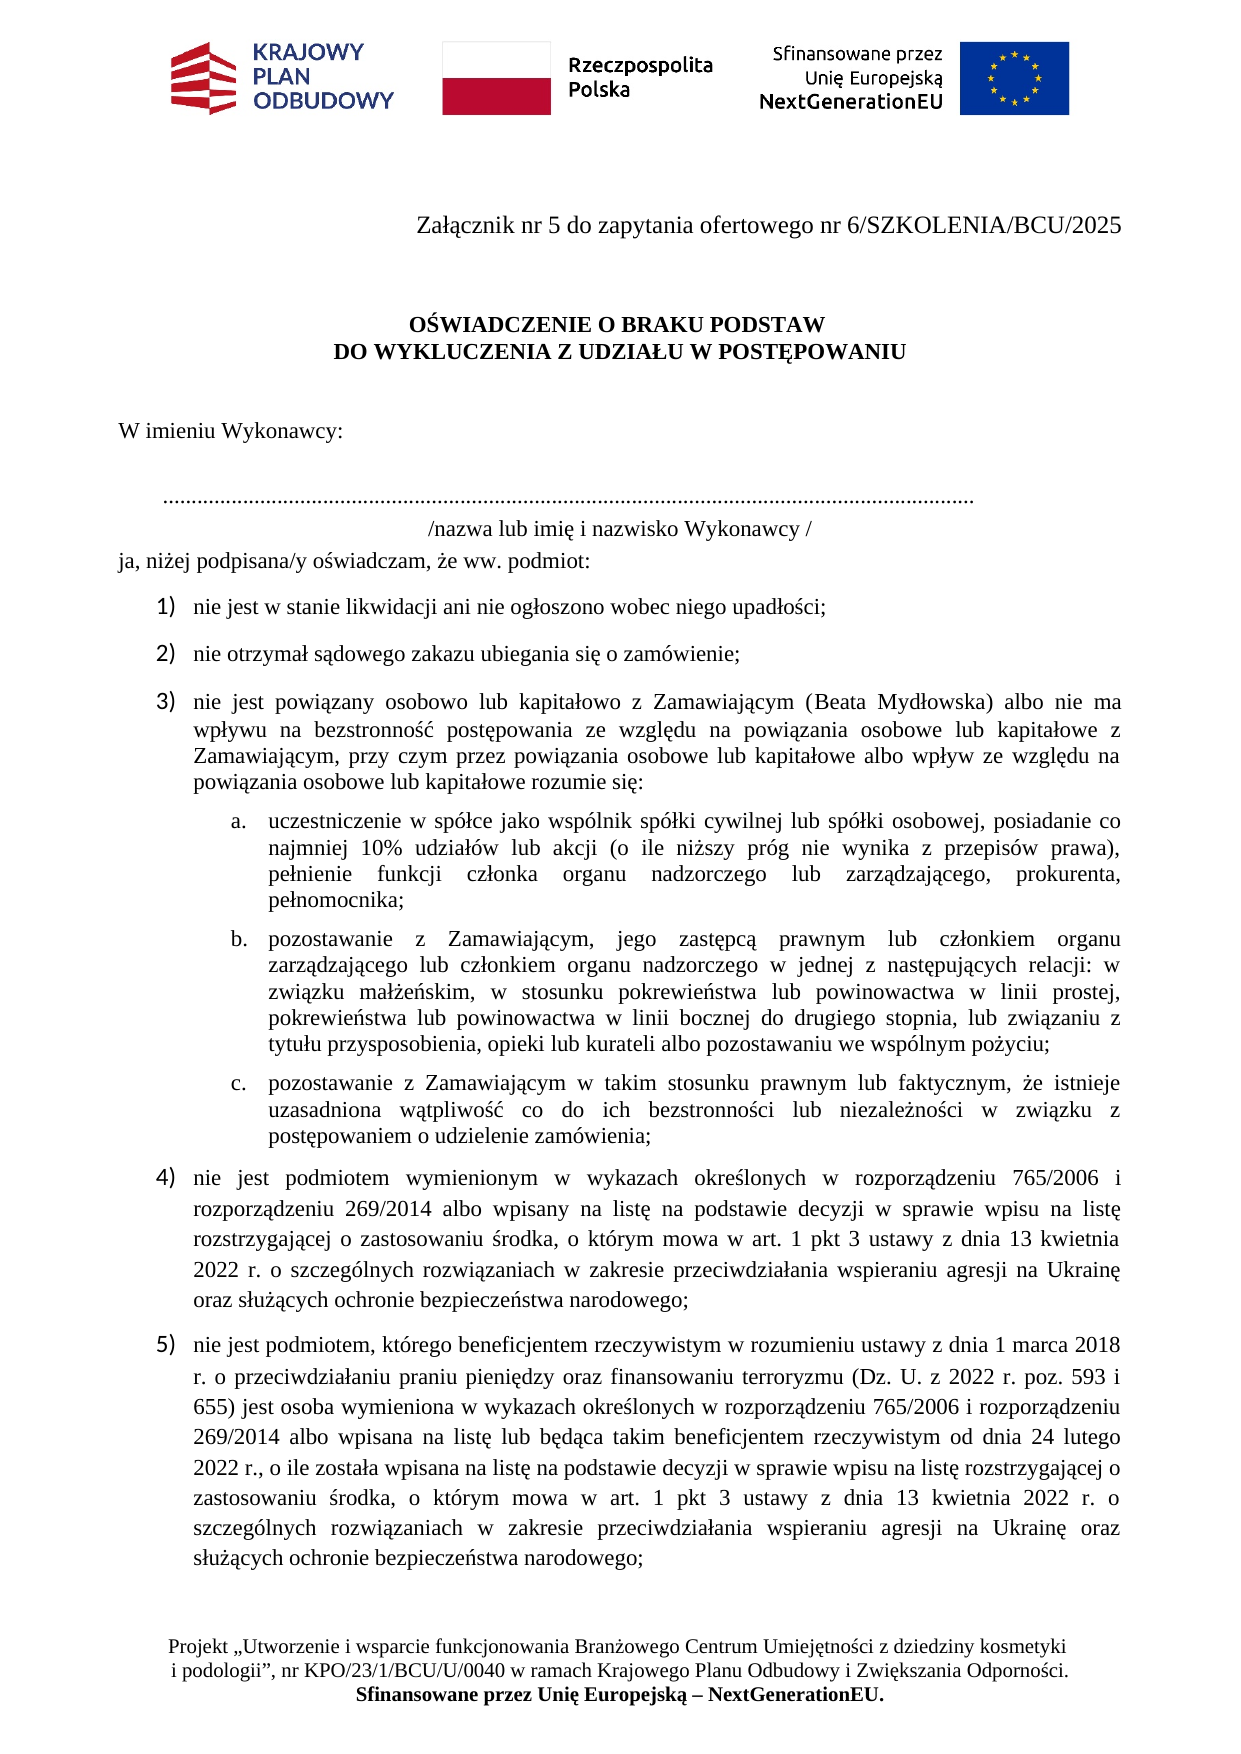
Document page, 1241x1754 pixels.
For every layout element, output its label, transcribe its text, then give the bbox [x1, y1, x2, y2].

text OŚWIADCZENIE O BRAKU PODSTAW DO WYKLUCZENIA Z UDZIAŁU W POSTĘPOWANIU [118, 312, 1122, 364]
text Załącznik nr 5 do zapytania ofertowego nr 6/SZKOLENIA/BCU/2025 [118, 210, 1122, 238]
list nie jest podmiotem wymienionym w wykazach określonych w rozporządzeniu 765/2006 i rozporządzeniu 269/2014 albo wpisany na listę na podstawie decyzji w sprawie wpisu na listę rozstrzygającej o zastosowaniu środka, o którym mowa w art. 1 pkt 3 ustawy z dnia 13 kwietnia 2022 r. o szczególnych rozwiązaniach w zakresie przeciwdziałania wspieraniu agresji na Ukrainę oraz służących ochronie bezpieczeństwa narodowego; [156, 1161, 1122, 1312]
text W imieniu Wykonawcy: [118, 417, 1122, 443]
text /nazwa lub imię i nazwisko Wykonawcy / [118, 515, 1122, 541]
list nie jest podmiotem, którego beneficjentem rzeczywistym w rozumieniu ustawy z dnia 1 marca 2018 r. o przeciwdziałaniu praniu pieniędzy oraz finansowaniu terroryzmu (Dz. U. z 2022 r. poz. 593 i 655) jest osoba wymieniona w wykazach określonych w rozporządzeniu 765/2006 i rozporządzeniu 269/2014 albo wpisana na listę lub będąca takim beneficjentem rzeczywistym od dnia 24 lutego 2022 r., o ile została wpisana na listę na podstawie decyzji w sprawie wpisu na listę rozstrzygającej o zastosowaniu środka, o którym mowa w art. 1 pkt 3 ustawy z dnia 13 kwietnia 2022 r. o szczególnych rozwiązaniach w zakresie przeciwdziałania wspieraniu agresji na Ukrainę oraz służących ochronie bezpieczeństwa narodowego; [156, 1329, 1122, 1571]
text ja, niżej podpisana/y oświadczam, że ww. podmiot: [118, 547, 1122, 574]
list uczestniczenie w spółce jako wspólnik spółki cywilnej lub spółki osobowej, posiadanie co najmniej 10% udziałów lub akcji (o ile niższy próg nie wynika z przepisów prawa), pełnienie funkcji członka organu nadzorczego lub zarządzającego, prokurenta, pełnomocnika; [231, 807, 1122, 913]
picture [147, 17, 1093, 139]
list nie jest powiązany osobowo lub kapitałowo z Zamawiającym (Beata Mydłowska) albo nie ma wpływu na bezstronność postępowania ze względu na powiązania osobowe lub kapitałowe z Zamawiającym, przy czym przez powiązania osobowe lub kapitałowe albo wpływ ze względu na powiązania osobowe lub kapitałowe rozumie się: [156, 685, 1122, 795]
list nie jest w stanie likwidacji ani nie ogłoszono wobec niego upadłości; [156, 590, 1122, 621]
list pozostawanie z Zamawiającym, jego zastępcą prawnym lub członkiem organu zarządzającego lub członkiem organu nadzorczego w jednej z następujących relacji: w związku małżeńskim, w stosunku pokrewieństwa lub powinowactwa w linii prostej, pokrewieństwa lub powinowactwa w linii bocznej do drugiego stopnia, lub związaniu z tytułu przysposobienia, opieki lub kurateli albo pozostawaniu we wspólnym pożyciu; [231, 925, 1122, 1057]
list pozostawanie z Zamawiającym w takim stosunku prawnym lub faktycznym, że istnieje uzasadniona wątpliwość co do ich bezstronności lub niezależności w związku z postępowaniem o udzielenie zamówienia; [231, 1069, 1122, 1148]
text .............................................................................................................................................. [162, 482, 1122, 508]
list nie otrzymał sądowego zakazu ubiegania się o zamówienie; [156, 638, 1122, 668]
